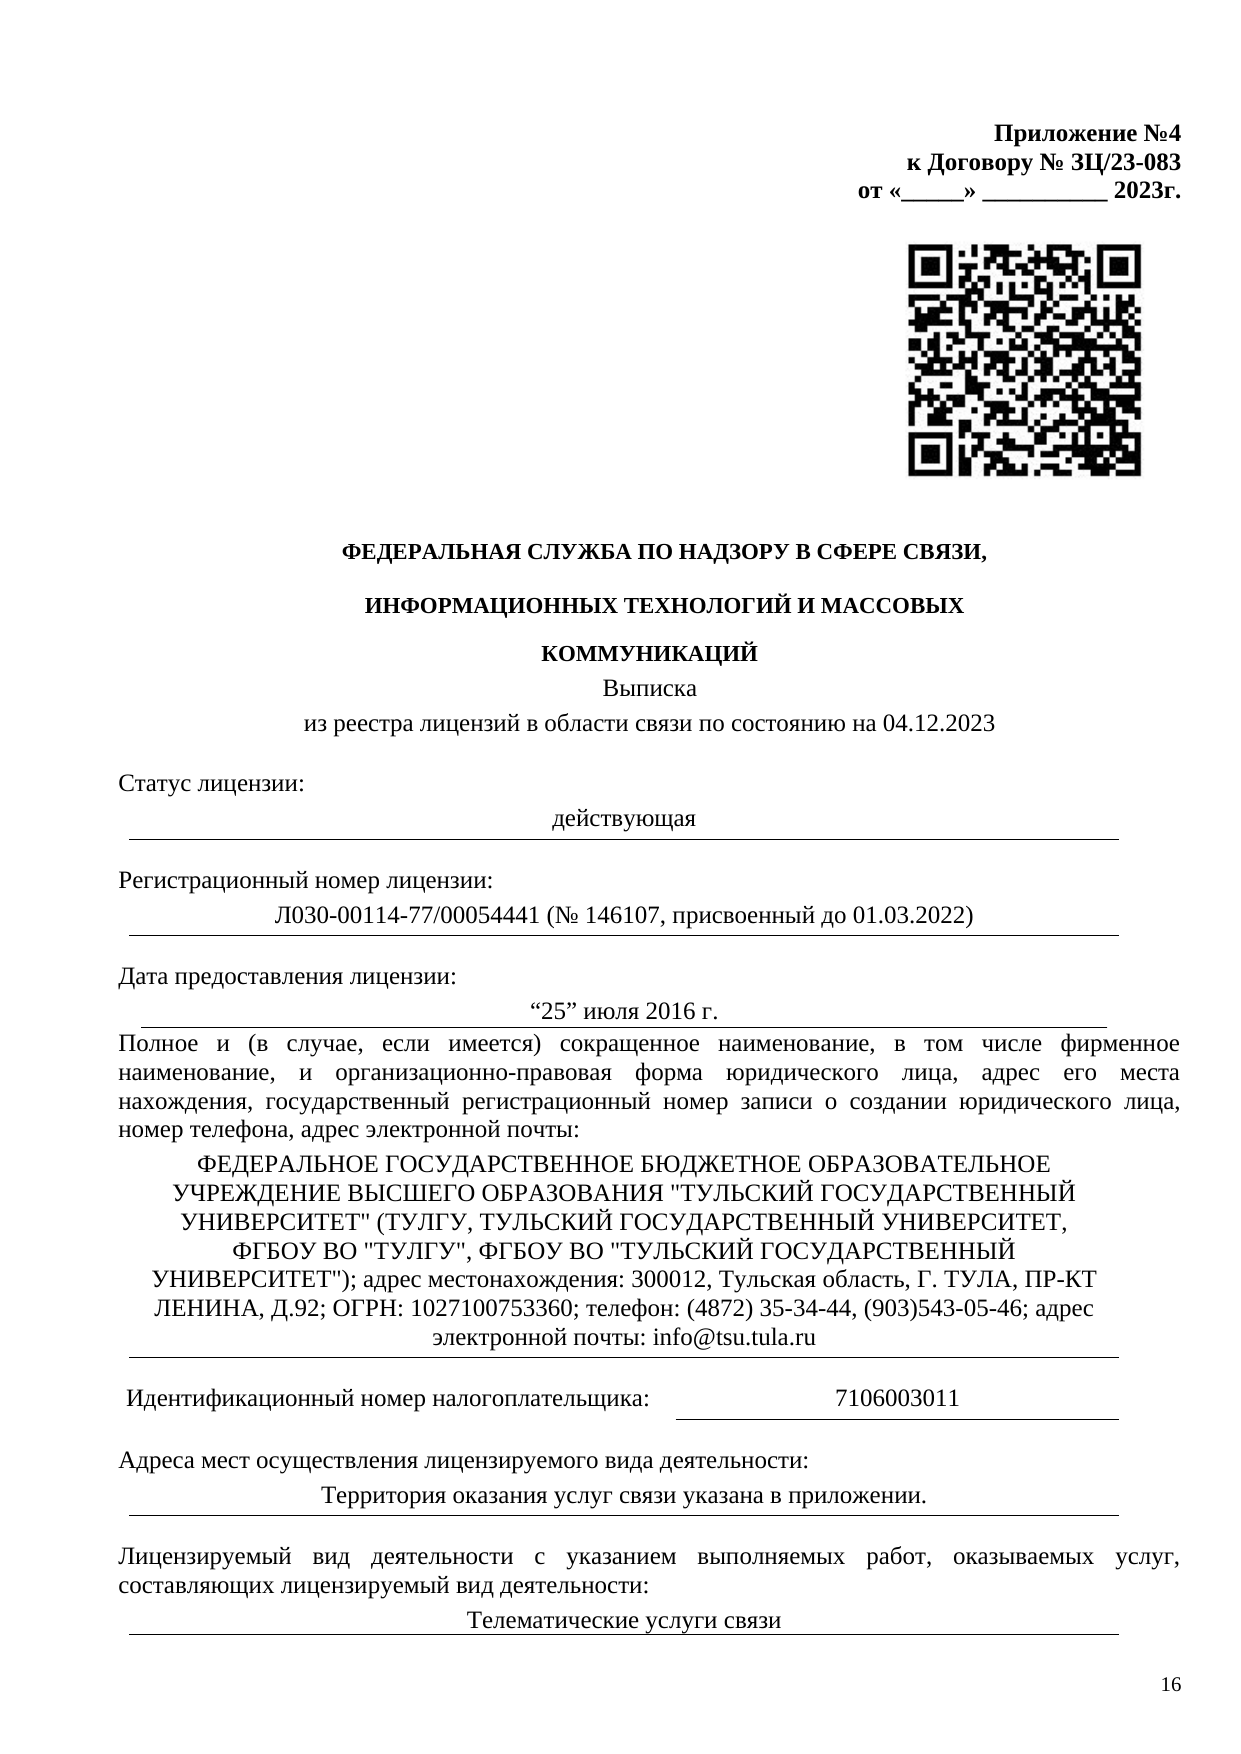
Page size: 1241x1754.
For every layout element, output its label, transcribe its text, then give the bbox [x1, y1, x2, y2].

text Выписка [118, 673, 1181, 702]
table_header 7106003011 [676, 1384, 1119, 1418]
text Дата предоставления лицензии: [118, 961, 1181, 990]
table_header действующая [129, 804, 1119, 838]
table_header Территория оказания услуг связи указана в приложении. [129, 1480, 1119, 1515]
text Адреса мест осуществления лицензируемого вида деятельности: [118, 1445, 1181, 1474]
text Лицензируемый вид деятельности с указанием выполняемых работ, оказываемых услуг, составляющих лицензируемый вид деятельности: [118, 1541, 1181, 1599]
table_header Л030-00114-77/00054441 (№ 146107, присвоенный до 01.03.2022) [129, 900, 1119, 935]
text от «_____» __________ 2023г. [118, 176, 1181, 204]
text к Договору № ЗЦ/23-083 [118, 147, 1181, 176]
text Полное и (в случае, если имеется) сокращенное наименование, в том числе фирменное наименование, и организационно-правовая форма юридического лица, адрес его места нахождения, государственный регистрационный номер записи о создании юридического лица, номер телефона, адрес электронной почты: [118, 1028, 1181, 1143]
text ИНФОРМАЦИОННЫХ ТЕХНОЛОГИЙ И МАССОВЫХ КОММУНИКАЦИЙ [118, 571, 1181, 667]
text Регистрационный номер лицензии: [118, 865, 1181, 894]
text Статус лицензии: [118, 768, 1181, 797]
table_header Идентификационный номер налогоплательщика: [115, 1384, 676, 1418]
text из реестра лицензий в области связи по состоянию на 04.12.2023 [118, 708, 1181, 737]
table_header “25” июля 2016 г. [129, 996, 1119, 1028]
text Приложение №4 [118, 118, 1181, 147]
table_header ФЕДЕРАЛЬНОЕ ГОСУДАРСТВЕННОЕ БЮДЖЕТНОЕ ОБРАЗОВАТЕЛЬНОЕ УЧРЕЖДЕНИЕ ВЫСШЕГО ОБРАЗОВАНИЯ "ТУЛЬСКИЙ ГОСУДАРСТВЕННЫЙ УНИВЕРСИТЕТ" (ТУЛГУ, ТУЛЬСКИЙ ГОСУДАРСТВЕННЫЙ УНИВЕРСИТЕТ, ФГБОУ ВО "ТУЛГУ", ФГБОУ ВО "ТУЛЬСКИЙ ГОСУДАРСТВЕННЫЙ УНИВЕРСИТЕТ"); адрес местонахождения: 300012, Тульская область, Г. ТУЛА, ПР-КТ ЛЕНИНА, Д.92; ОГРН: 1027100753360; телефон: (4872) 35-34-44, (903)543-05-46; адрес электронной почты: info@tsu.tula.ru [129, 1150, 1119, 1357]
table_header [129, 1605, 1119, 1634]
text ФЕДЕРАЛЬНАЯ СЛУЖБА ПО НАДЗОРУ В СФЕРЕ СВЯЗИ, [118, 517, 1181, 565]
picture [868, 204, 1182, 517]
